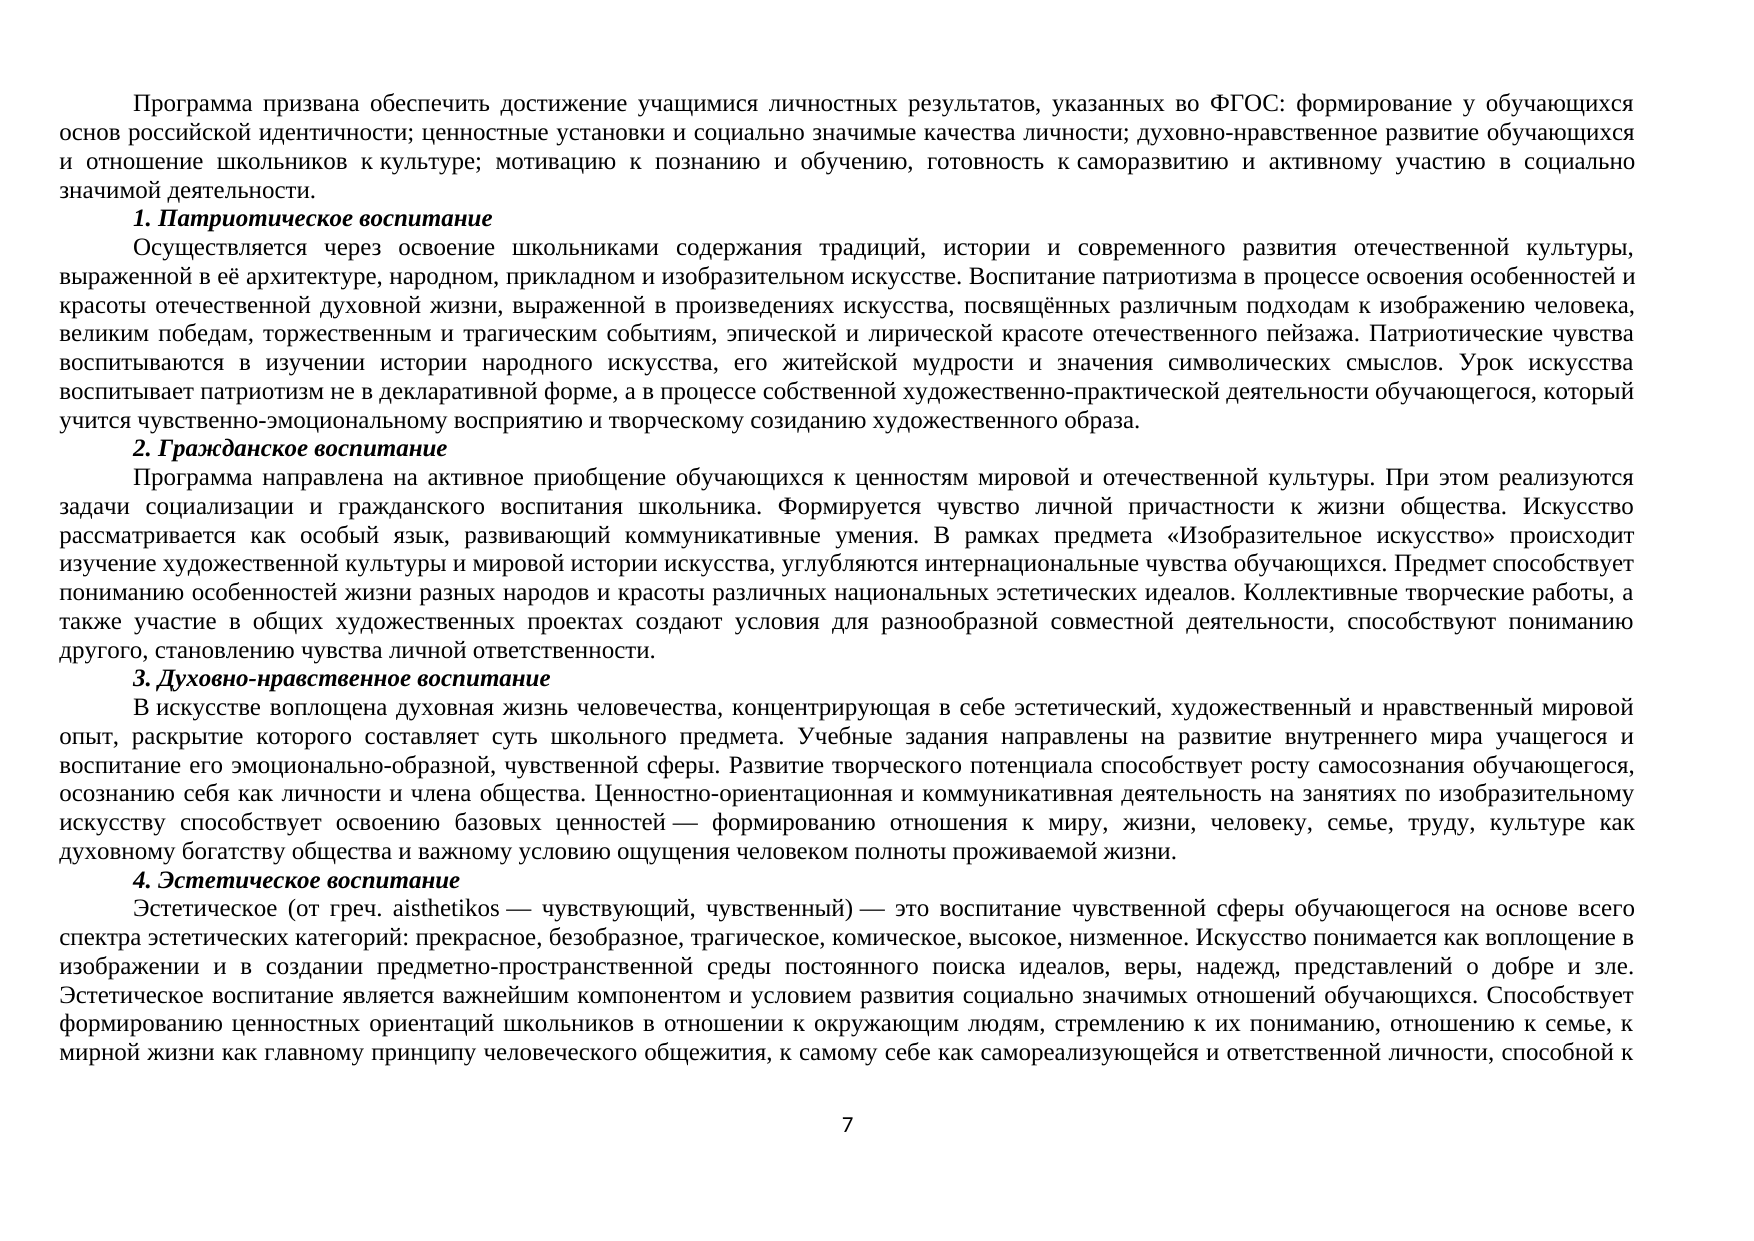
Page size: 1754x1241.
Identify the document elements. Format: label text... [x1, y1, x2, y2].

text В искусстве воплощена духовная жизнь человечества, концентрирующая в себе эстетический, художественный и нравственный мировой опыт, раскрытие которого составляет суть школьного предмета. Учебные задания направлены на развитие внутреннего мира учащегося и воспитание его эмоционально-образной, чувственной сферы. Развитие творческого потенциала способствует росту самосознания обучающегося, осознанию себя как личности и члена общества. Ценностно-ориентационная и коммуникативная деятельность на занятиях по изобразительному искусству способствует освоению базовых ценностей — формированию отношения к миру, жизни, человеку, семье, труду, культуре как духовному богатству общества и важному условию ощущения человеком полноты проживаемой жизни. [59, 692, 1636, 865]
text Осуществляется через освоение школьниками содержания традиций, истории и современного развития отечественной культуры, выраженной в её архитектуре, народном, прикладном и изобразительном искусстве. Воспитание патриотизма в процессе освоения особенностей и красоты отечественной духовной жизни, выраженной в произведениях искусства, посвящённых различным подходам к изображению человека, великим победам, торжественным и трагическим событиям, эпической и лирической красоте отечественного пейзажа. Патриотические чувства воспитываются в изучении истории народного искусства, его житейской мудрости и значения символических смыслов. Урок искусства воспитывает патриотизм не в декларативной форме, а в процессе собственной художественно-практической деятельности обучающегося, который учится чувственно-эмоциональному восприятию и творческому созиданию художественного образа. [59, 232, 1636, 433]
text Программа призвана обеспечить достижение учащимися личностных результатов, указанных во ФГОС: формирование у обучающихся основ российской идентичности; ценностные установки и социально значимые качества личности; духовно-нравственное развитие обучающихся и отношение школьников к культуре; мотивацию к познанию и обучению, готовность к саморазвитию и активному участию в социально значимой деятельности. [59, 88, 1636, 203]
text 1. Патриотическое воспитание [59, 203, 1636, 232]
text Программа направлена на активное приобщение обучающихся к ценностям мировой и отечественной культуры. При этом реализуются задачи социализации и гражданского воспитания школьника. Формируется чувство личной причастности к жизни общества. Искусство рассматривается как особый язык, развивающий коммуникативные умения. В рамках предмета «Изобразительное искусство» происходит изучение художественной культуры и мировой истории искусства, углубляются интернациональные чувства обучающихся. Предмет способствует пониманию особенностей жизни разных народов и красоты различных национальных эстетических идеалов. Коллективные творческие работы, а также участие в общих художественных проектах создают условия для разнообразной совместной деятельности, способствуют пониманию другого, становлению чувства личной ответственности. [59, 462, 1636, 663]
text 2. Гражданское воспитание [59, 433, 1636, 462]
text 4. Эстетическое воспитание [59, 865, 1636, 893]
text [59, 893, 1636, 1066]
text 3. Духовно-нравственное воспитание [59, 663, 1636, 692]
